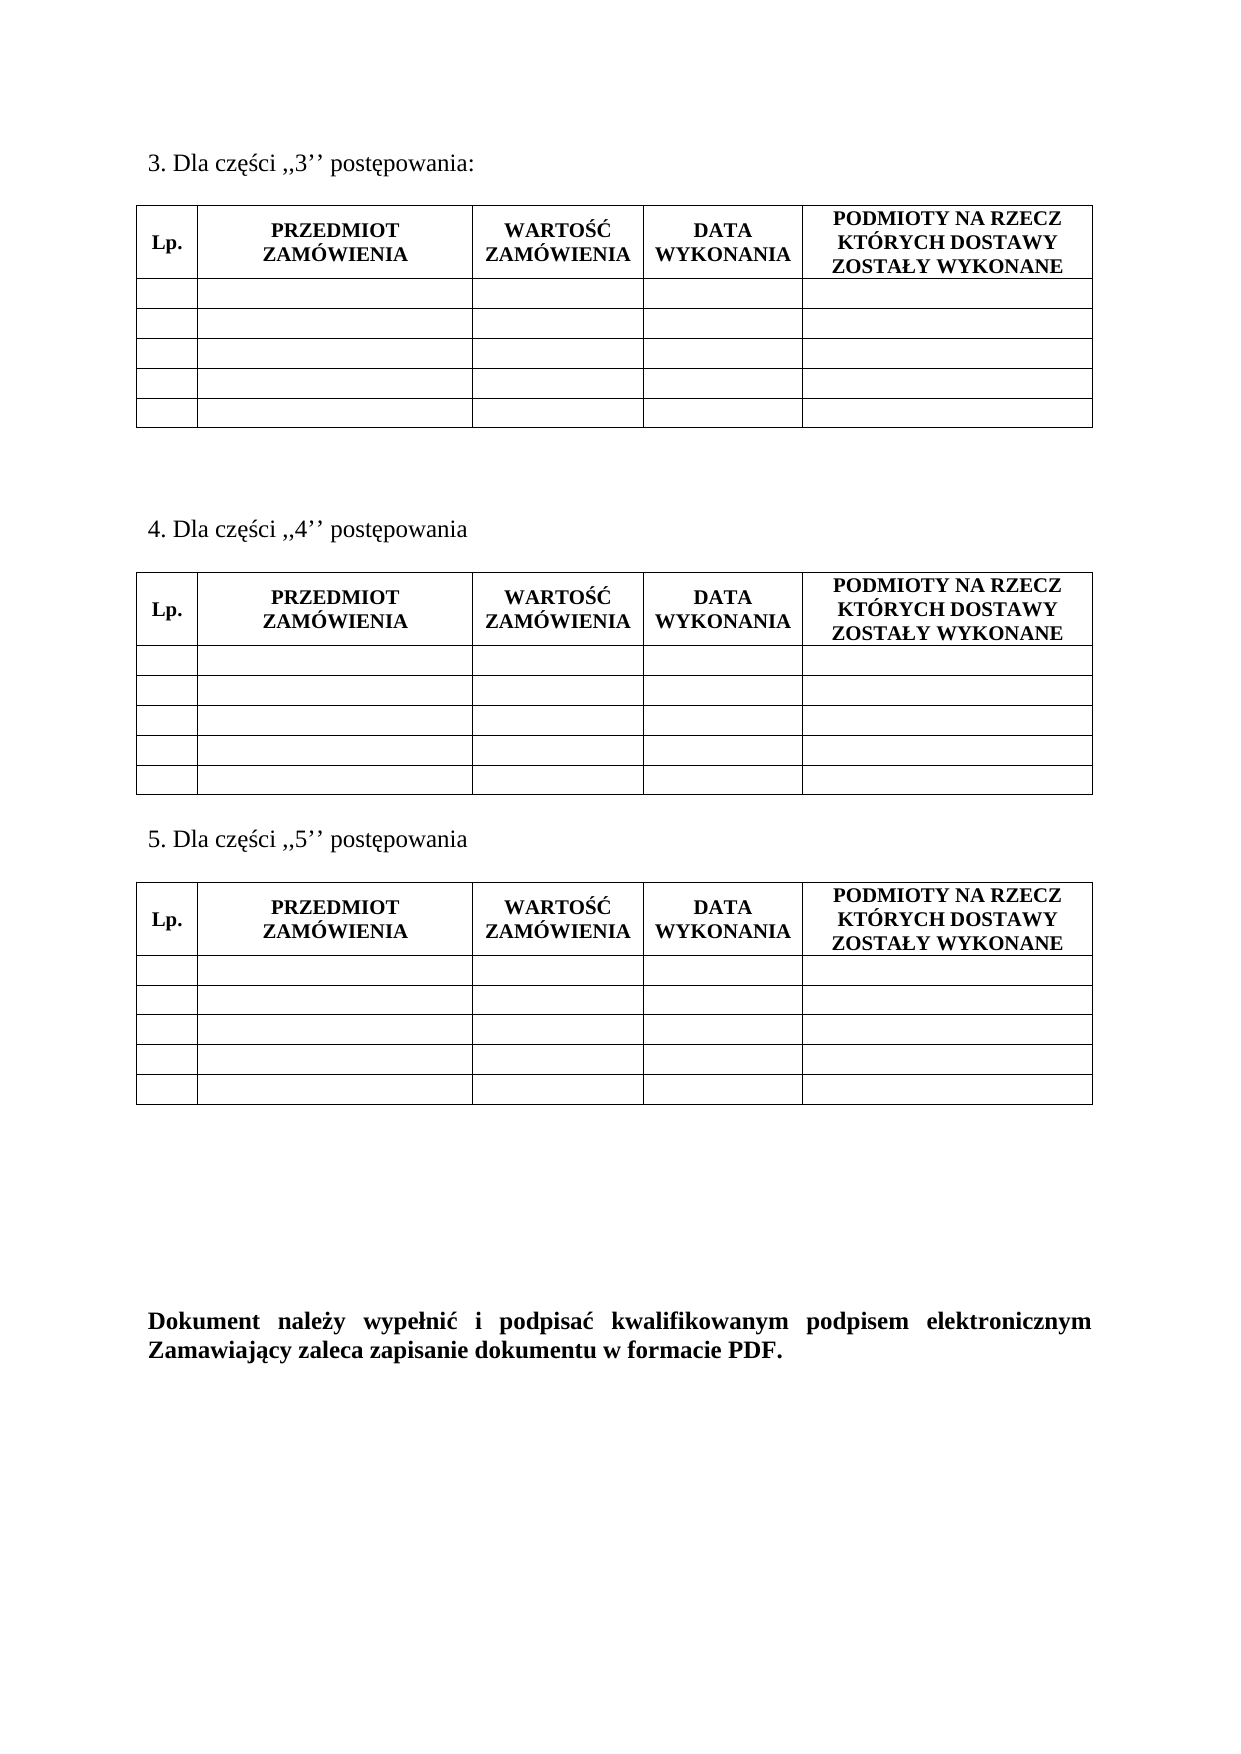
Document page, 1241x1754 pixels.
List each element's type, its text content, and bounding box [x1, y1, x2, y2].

table_cell [473, 1075, 643, 1104]
table_cell [473, 956, 643, 984]
table_cell [137, 736, 197, 764]
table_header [803, 206, 1092, 278]
table_cell [644, 309, 802, 338]
table_cell [473, 676, 643, 705]
table_cell [473, 986, 643, 1014]
table_cell [644, 399, 802, 427]
table_cell [198, 309, 472, 338]
table_cell [803, 706, 1092, 735]
table_cell [803, 646, 1092, 675]
table_cell [473, 736, 643, 764]
table_cell [644, 676, 802, 705]
table_cell [137, 956, 197, 984]
table_header Lp. [137, 573, 197, 645]
text 5. Dla części ,,5’’ postępowania [148, 824, 1093, 853]
table_cell [137, 706, 197, 735]
table_cell [137, 1075, 197, 1104]
table_cell [198, 646, 472, 675]
table_cell [198, 986, 472, 1014]
table_cell [644, 1015, 802, 1044]
table_header Lp. [137, 883, 197, 955]
table_cell [198, 1015, 472, 1044]
table_header WARTOŚĆ ZAMÓWIENIA [473, 206, 643, 278]
table_header Lp. [137, 206, 197, 278]
table_cell [473, 309, 643, 338]
table_cell [803, 1045, 1092, 1074]
table_cell [644, 339, 802, 368]
text 3. Dla części ,,3’’ postępowania: [148, 148, 1093, 176]
table_header PRZEDMIOT ZAMÓWIENIA [198, 883, 472, 955]
table_header PODMIOTY NA RZECZ KTÓRYCH DOSTAWY ZOSTAŁY WYKONANE [803, 883, 1092, 955]
table_cell [198, 339, 472, 368]
table_cell [198, 399, 472, 427]
table_cell [803, 369, 1092, 397]
table_cell [644, 706, 802, 735]
table_cell [137, 399, 197, 427]
table_cell [803, 1015, 1092, 1044]
table_cell [644, 986, 802, 1014]
table_cell [644, 956, 802, 984]
table_cell [803, 736, 1092, 764]
table_cell [198, 736, 472, 764]
table_cell [137, 369, 197, 397]
table_header PODMIOTY NA RZECZ KTÓRYCH DOSTAWY ZOSTAŁY WYKONANE [803, 573, 1092, 645]
table_cell [473, 399, 643, 427]
table_cell [198, 1075, 472, 1104]
table_cell [473, 369, 643, 397]
table_cell [473, 766, 643, 794]
table_cell [644, 646, 802, 675]
table_cell [137, 279, 197, 308]
table_cell [198, 676, 472, 705]
table_header WARTOŚĆ ZAMÓWIENIA [473, 883, 643, 955]
table_header DATA WYKONANIA [644, 206, 802, 278]
table_cell [198, 1045, 472, 1074]
table_cell [473, 706, 643, 735]
table_cell [803, 676, 1092, 705]
table_cell [803, 986, 1092, 1014]
table_cell [644, 1045, 802, 1074]
table_cell [803, 279, 1092, 308]
table_header PRZEDMIOT ZAMÓWIENIA [198, 206, 472, 278]
table_cell [137, 986, 197, 1014]
table_cell [198, 279, 472, 308]
text 4. Dla części ,,4’’ postępowania [148, 514, 1093, 543]
table_cell [137, 309, 197, 338]
table_cell [473, 1045, 643, 1074]
table_cell [137, 1045, 197, 1074]
table_cell [198, 369, 472, 397]
table_header DATA WYKONANIA [644, 883, 802, 955]
table_header PRZEDMIOT ZAMÓWIENIA [198, 573, 472, 645]
table_cell [644, 369, 802, 397]
table_cell [803, 339, 1092, 368]
table_cell [473, 1015, 643, 1044]
table_cell [644, 1075, 802, 1104]
table_cell [803, 1075, 1092, 1104]
table_cell [198, 706, 472, 735]
table_header DATA WYKONANIA [644, 573, 802, 645]
table_header WARTOŚĆ ZAMÓWIENIA [473, 573, 643, 645]
table_cell [803, 399, 1092, 427]
table_cell [644, 736, 802, 764]
table_cell [137, 1015, 197, 1044]
table_cell [644, 279, 802, 308]
table_cell [137, 676, 197, 705]
table_cell [473, 646, 643, 675]
table_cell [803, 309, 1092, 338]
table_cell [644, 766, 802, 794]
table_cell [137, 766, 197, 794]
table_cell [803, 956, 1092, 984]
table_cell [198, 766, 472, 794]
table_cell [473, 339, 643, 368]
table_cell [198, 956, 472, 984]
table_cell [473, 279, 643, 308]
text Dokument należy wypełnić i podpisać kwalifikowanym podpisem elektronicznym Zamawiający zaleca zapisanie dokumentu w formacie PDF. [148, 1306, 1093, 1363]
table_cell [137, 339, 197, 368]
table_cell [803, 766, 1092, 794]
table_cell [137, 646, 197, 675]
